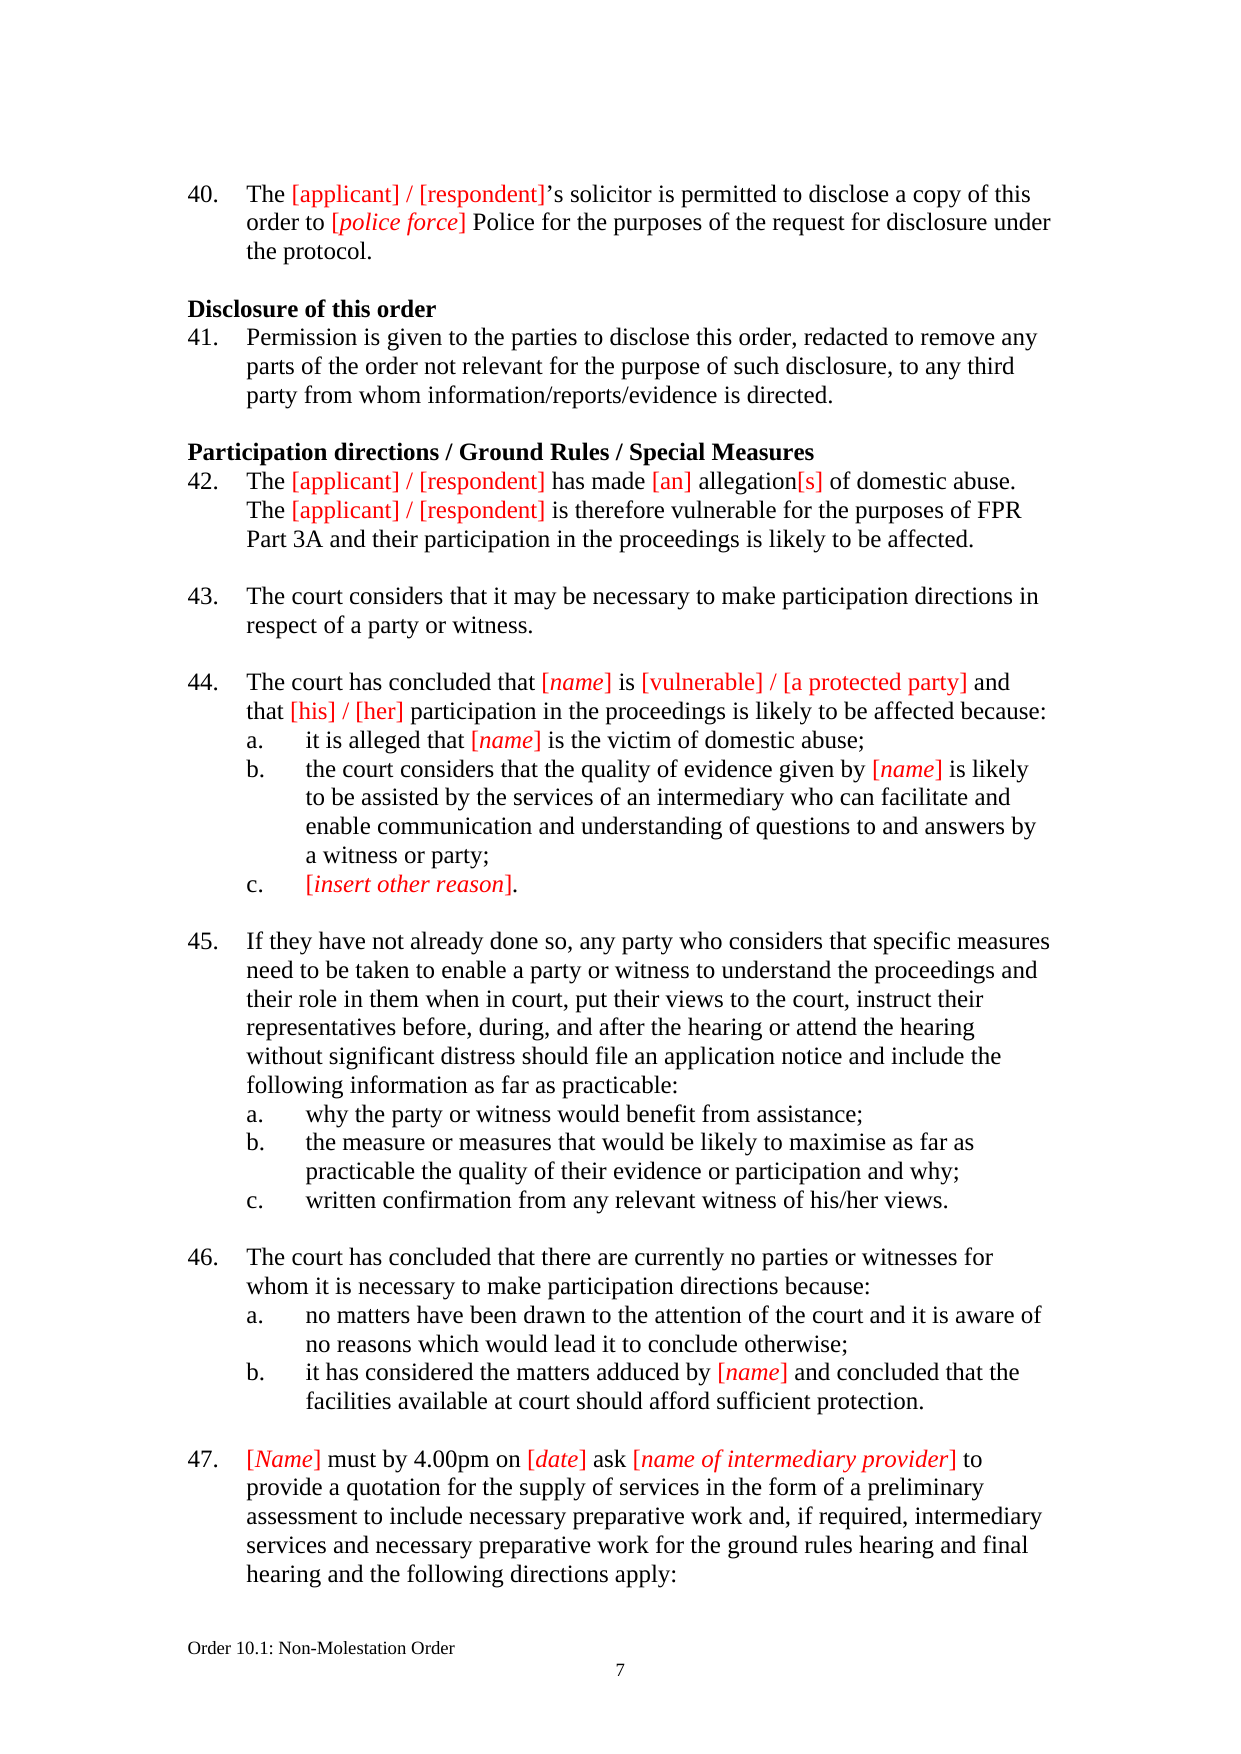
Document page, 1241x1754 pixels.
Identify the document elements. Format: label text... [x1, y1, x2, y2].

subtitle Participation directions / Ground Rules / Special Measures [187, 437, 1053, 466]
list [Name] must by 4.00pm on [date] ask [name of intermediary provider] to provide a quotation for the supply of services in the form of a preliminary assessment to include necessary preparative work and, if required, intermediary services and necessary preparative work for the ground rules hearing and final hearing and the following directions apply: [187, 1444, 1053, 1587]
list it has considered the matters adduced by [name] and concluded that the facilities available at court should afford sufficient protection. [246, 1357, 1053, 1415]
list the measure or measures that would be likely to maximise as far as practicable the quality of their evidence or participation and why; [246, 1127, 1053, 1185]
list written confirmation from any relevant witness of his/her views. [246, 1185, 1053, 1214]
list it is alleged that [name] is the victim of domestic abuse; [246, 725, 1053, 754]
list the court considers that the quality of evidence given by [name] is likely to be assisted by the services of an intermediary who can facilitate and enable communication and understanding of questions to and answers by a witness or party; [246, 754, 1053, 869]
list If they have not already done so, any party who considers that specific measures need to be taken to enable a party or witness to understand the proceedings and their role in them when in court, put their views to the court, instruct their representatives before, during, and after the hearing or attend the hearing without significant distress should file an application notice and include the following information as far as practicable: [187, 926, 1053, 1099]
list [insert other reason]. [246, 869, 1053, 897]
list Permission is given to the parties to disclose this order, redacted to remove any parts of the order not relevant for the purpose of such disclosure, to any third party from whom information/reports/evidence is directed. [187, 322, 1053, 409]
list The [applicant] / [respondent]’s solicitor is permitted to disclose a copy of this order to [police force] Police for the purposes of the request for disclosure under the protocol. [187, 179, 1053, 265]
list The [applicant] / [respondent] has made [an] allegation[s] of domestic abuse. The [applicant] / [respondent] is therefore vulnerable for the purposes of FPR Part 3A and their participation in the proceedings is likely to be affected. [187, 466, 1053, 552]
list no matters have been drawn to the attention of the court and it is aware of no reasons which would lead it to conclude otherwise; [246, 1300, 1053, 1357]
list The court has concluded that there are currently no parties or witnesses for whom it is necessary to make participation directions because: [187, 1242, 1053, 1300]
list why the party or witness would benefit from assistance; [246, 1099, 1053, 1127]
list The court has concluded that [name] is [vulnerable] / [a protected party] and that [his] / [her] participation in the proceedings is likely to be affected because: [187, 667, 1053, 725]
list The court considers that it may be necessary to make participation directions in respect of a party or witness. [187, 581, 1053, 639]
subtitle Disclosure of this order [187, 294, 1053, 322]
